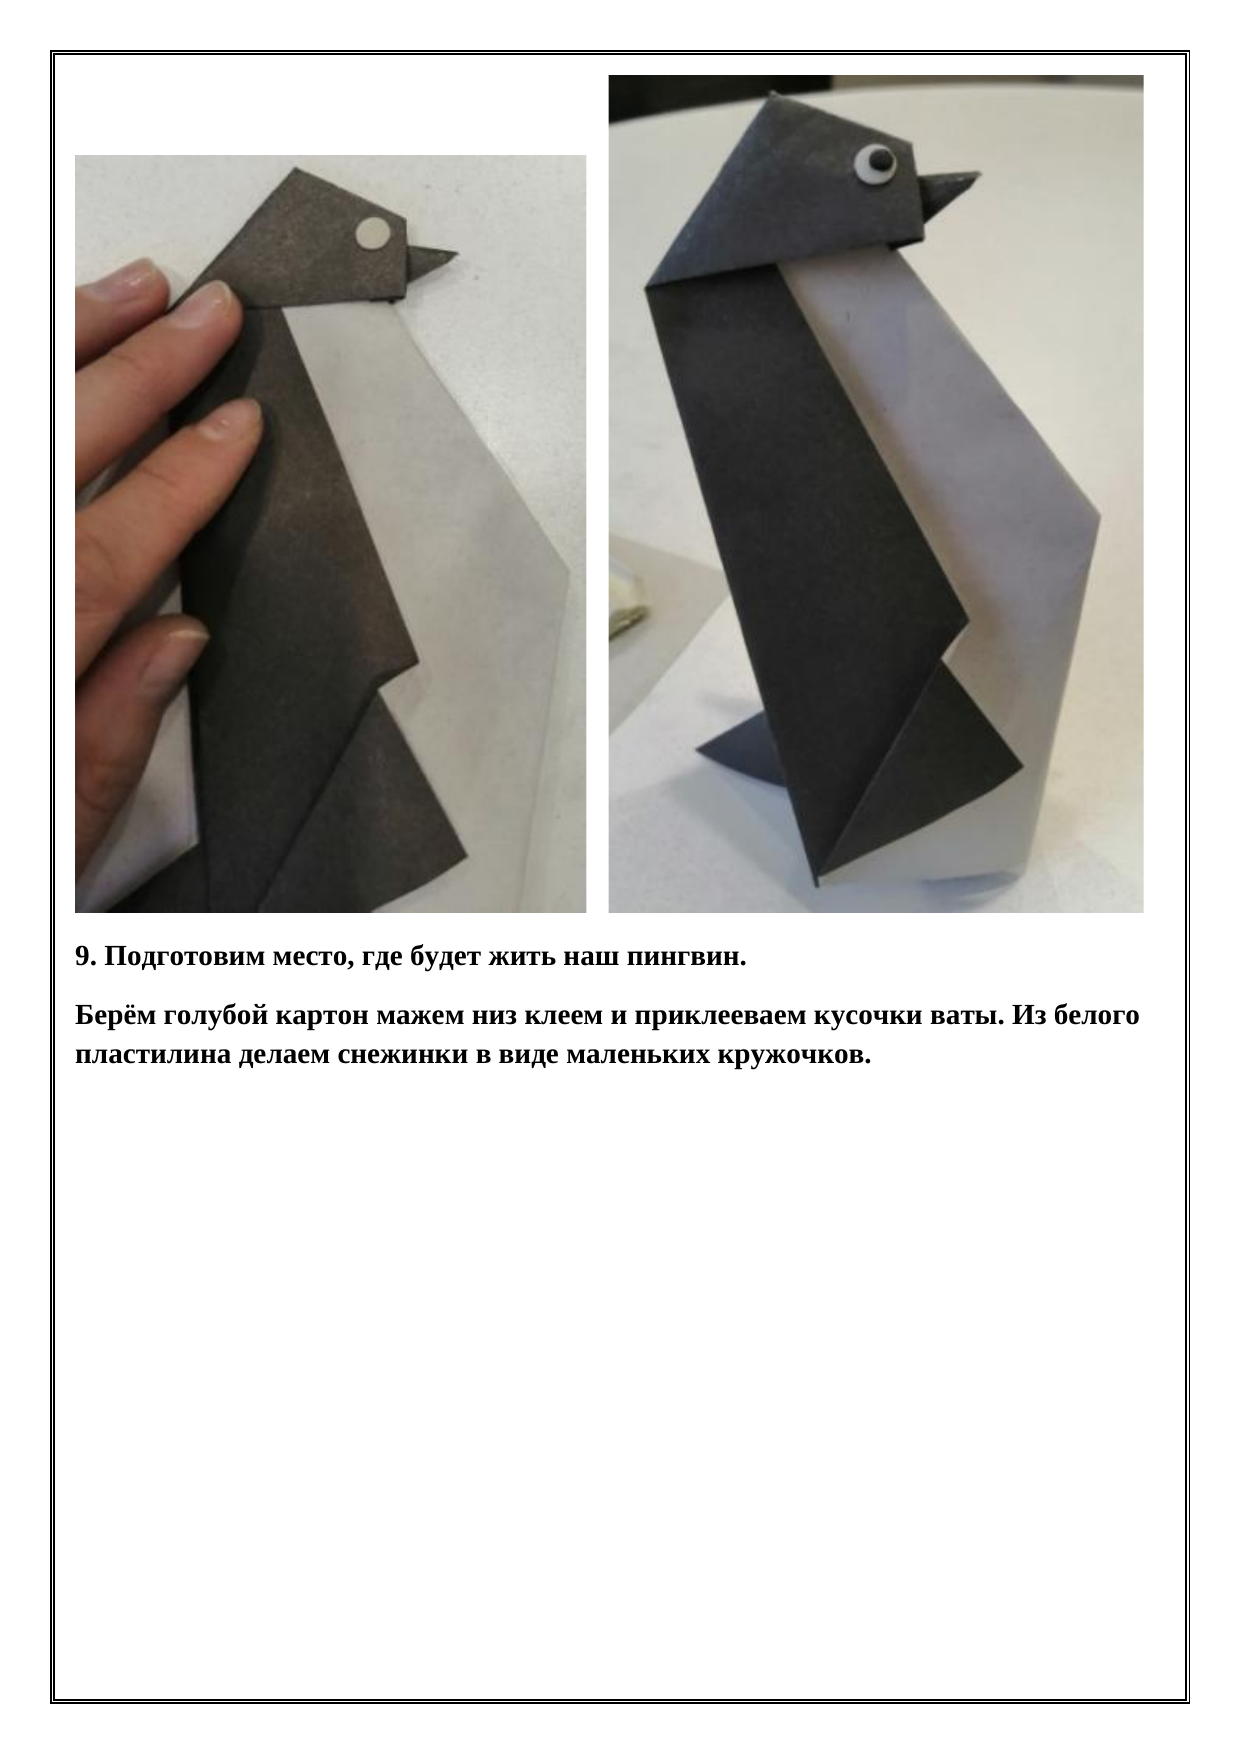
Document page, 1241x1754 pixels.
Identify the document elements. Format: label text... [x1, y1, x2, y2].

text 9. Подготовим место, где будет жить наш пингвин. [75, 938, 1165, 972]
picture [608, 75, 1144, 913]
picture [75, 155, 587, 913]
text Берём голубой картон мажем низ клеем и приклееваем кусочки ваты. Из белого пластилина делаем снежинки в виде маленьких кружочков. [75, 997, 1165, 1069]
